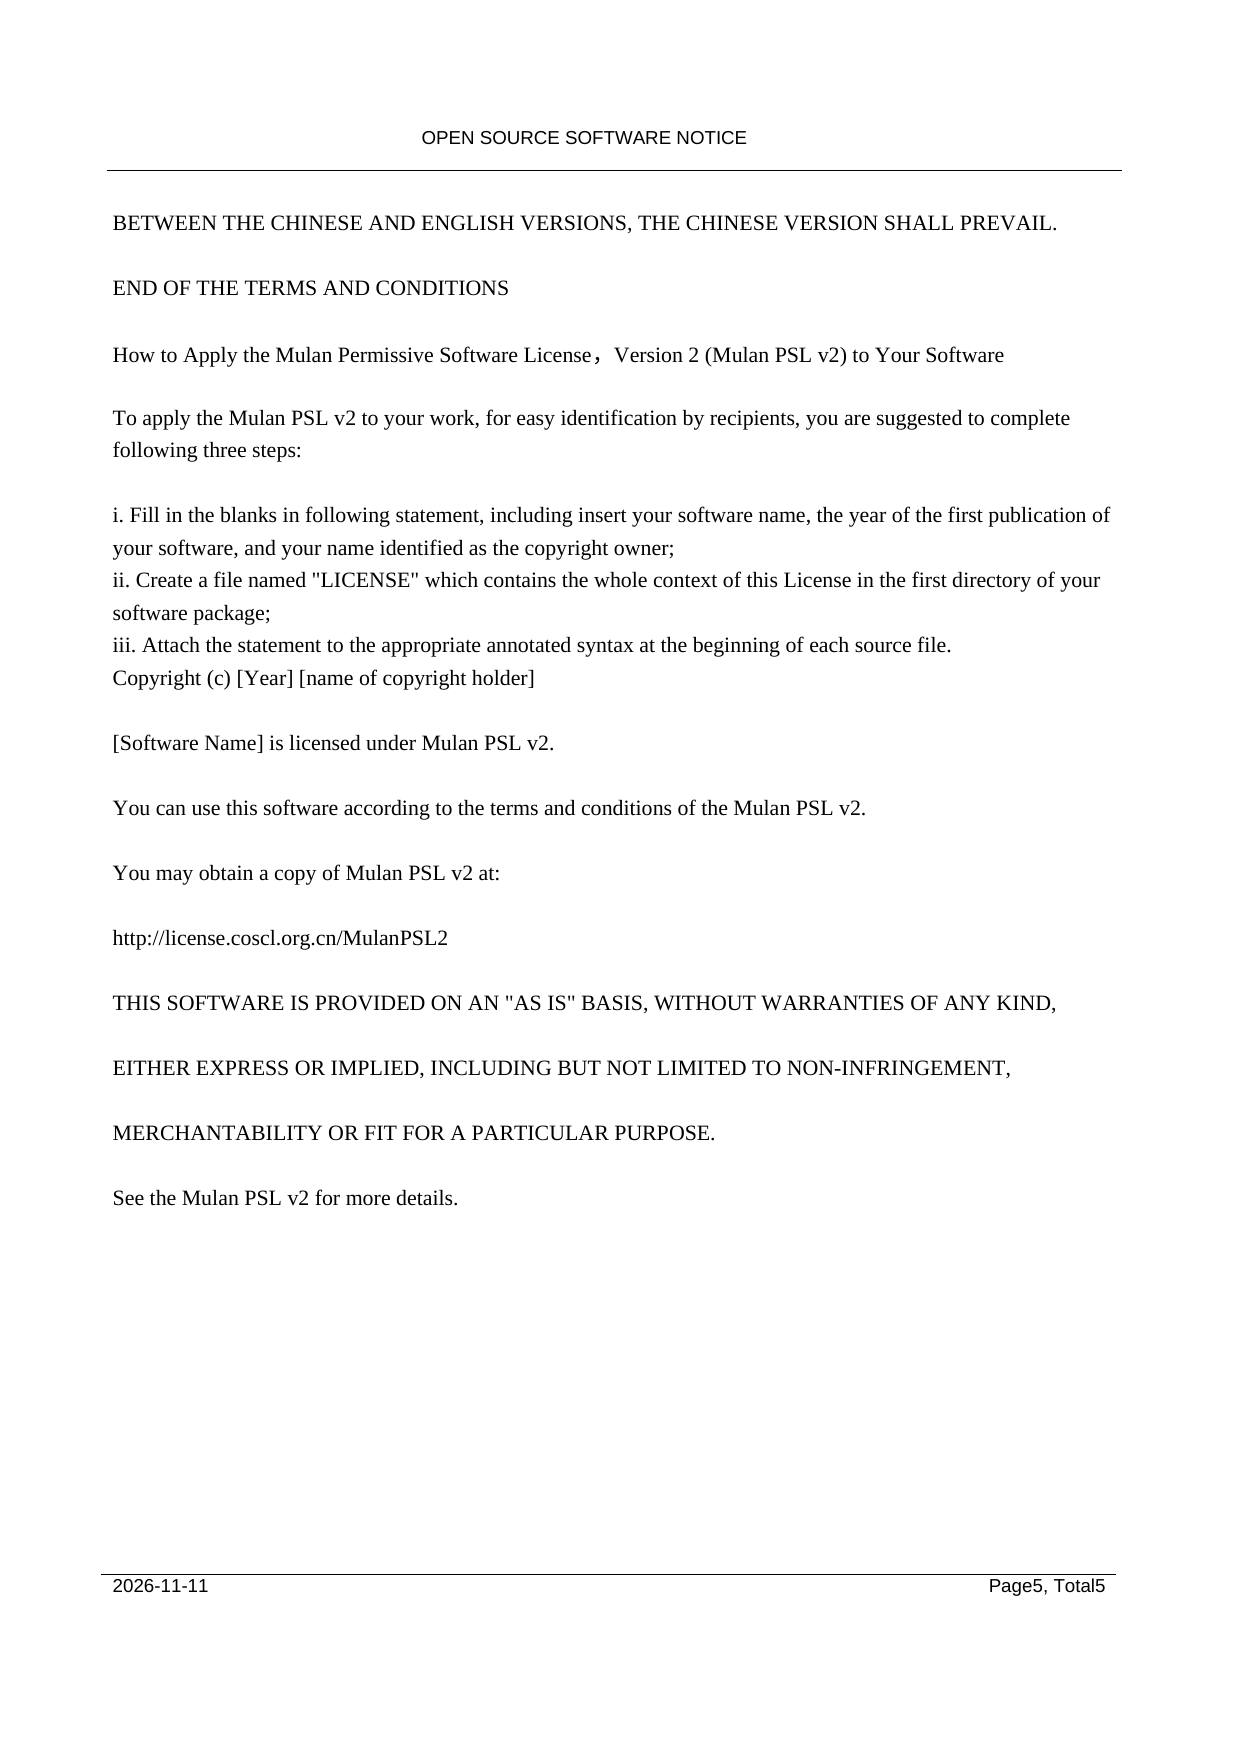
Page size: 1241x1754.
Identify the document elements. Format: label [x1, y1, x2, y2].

text [112, 206, 1128, 1214]
